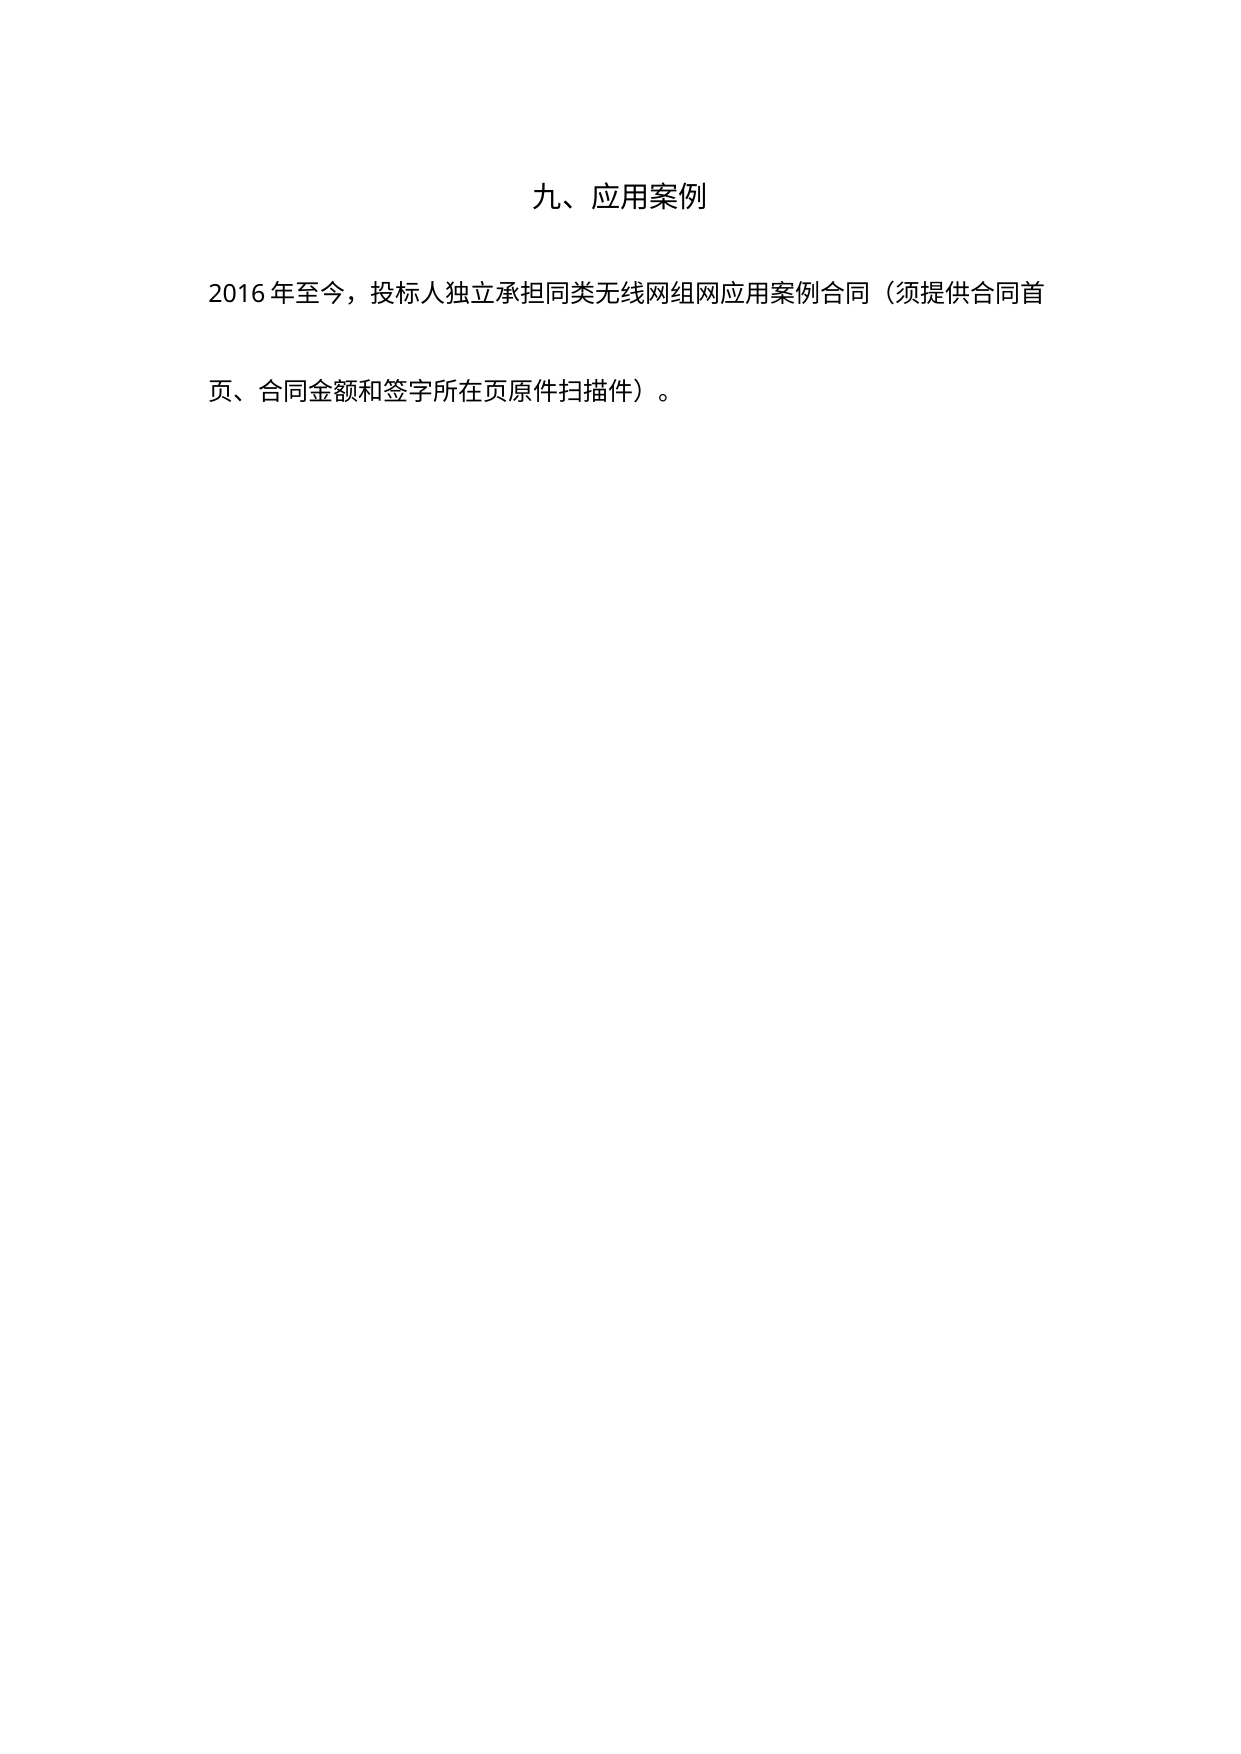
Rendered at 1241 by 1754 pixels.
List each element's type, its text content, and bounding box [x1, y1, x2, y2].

text 九、应用案例 [187, 162, 1053, 227]
text 2016年至今，投标人独立承担同类无线网组网应用案例合同（须提供合同首页、合同金额和签字所在页原件扫描件）。 [208, 259, 1053, 422]
